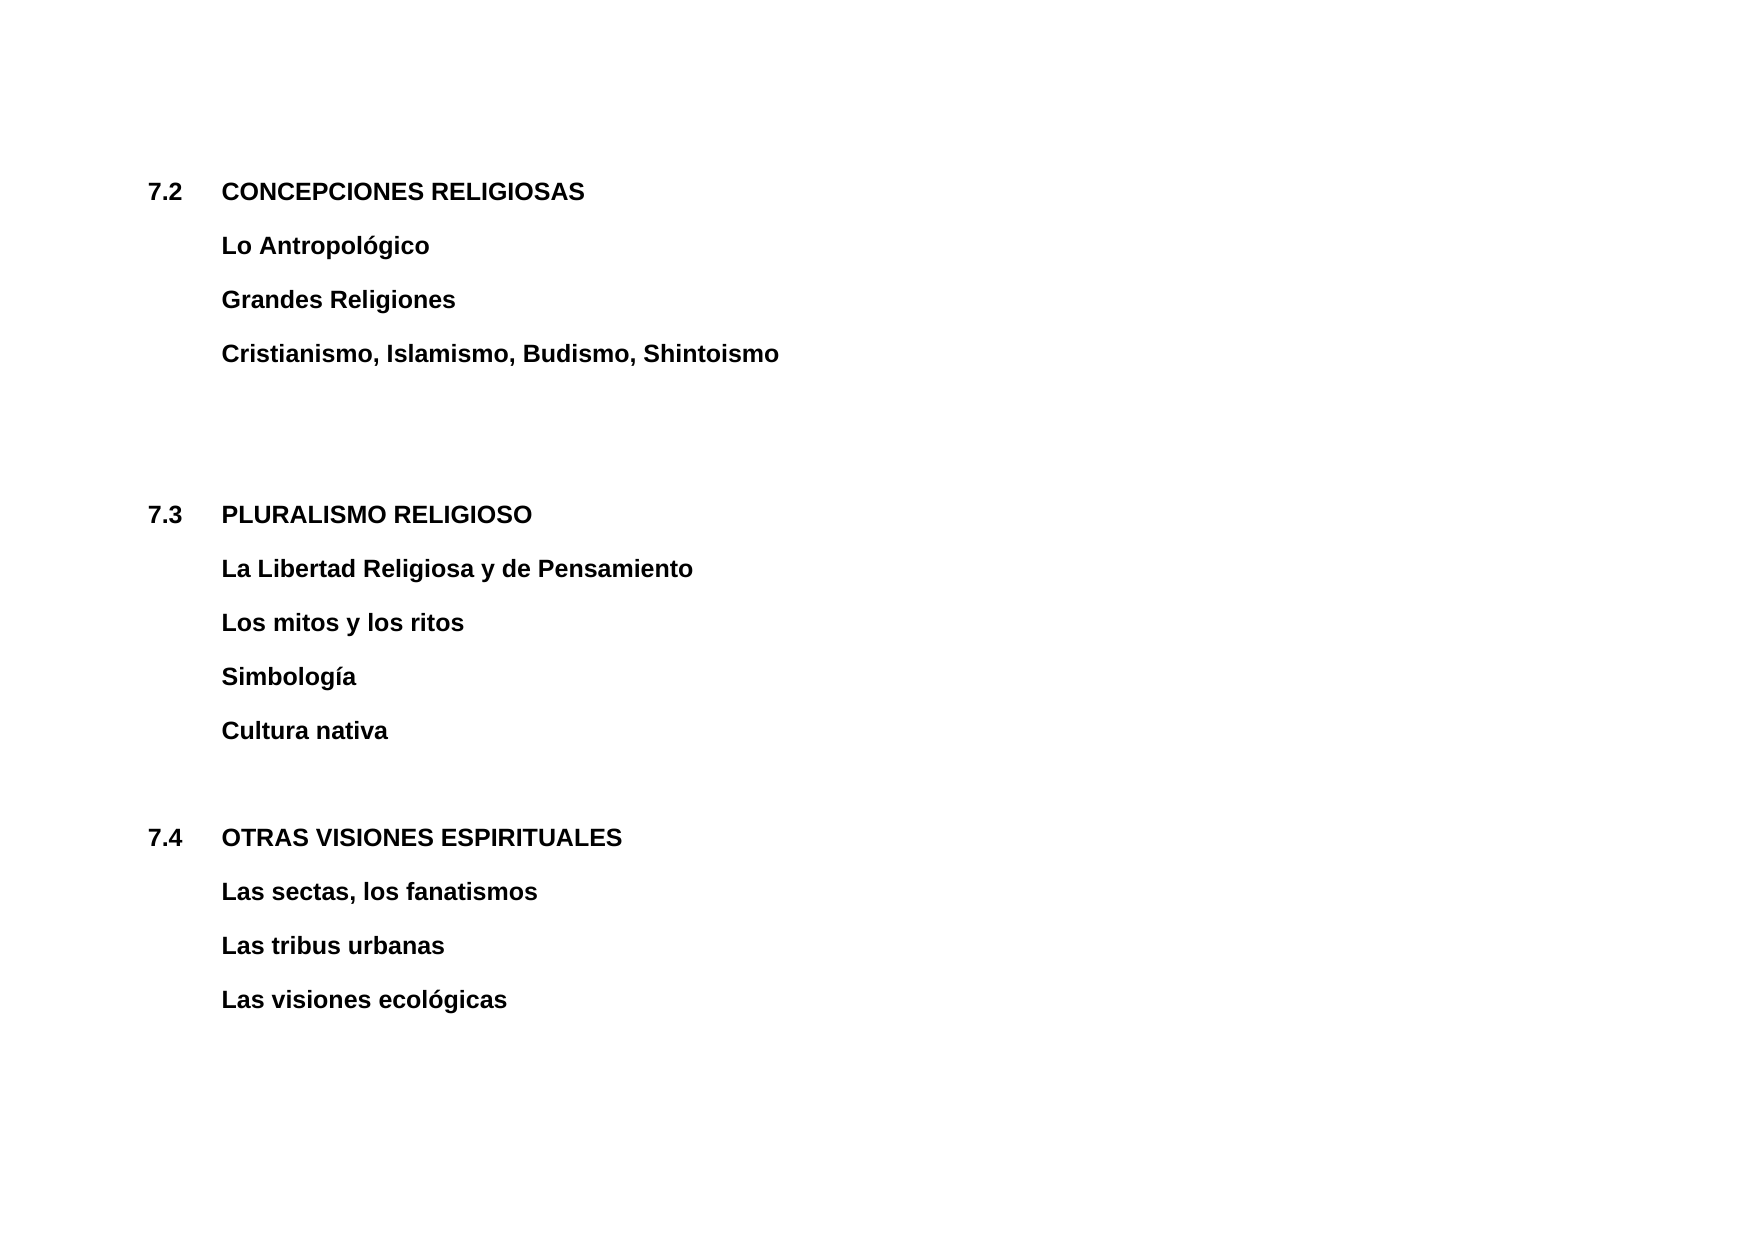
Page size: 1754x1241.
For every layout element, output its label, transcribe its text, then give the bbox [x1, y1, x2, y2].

text 7.4 OTRAS VISIONES ESPIRITUALES [148, 823, 1606, 852]
text Lo Antropológico [148, 231, 1606, 260]
text Las tribus urbanas [148, 931, 1606, 960]
text Las sectas, los fanatismos [148, 877, 1606, 906]
text Los mitos y los ritos [148, 608, 1606, 637]
text 7.3 PLURALISMO RELIGIOSO [148, 500, 1606, 529]
text Cristianismo, Islamismo, Budismo, Shintoismo [148, 339, 1606, 367]
text Simbología [148, 662, 1606, 691]
text La Libertad Religiosa y de Pensamiento [148, 554, 1606, 583]
text Las visiones ecológicas [148, 985, 1606, 1014]
text Cultura nativa [148, 716, 1606, 744]
text 7.2 CONCEPCIONES RELIGIOSAS [148, 177, 1606, 206]
text Grandes Religiones [148, 285, 1606, 314]
